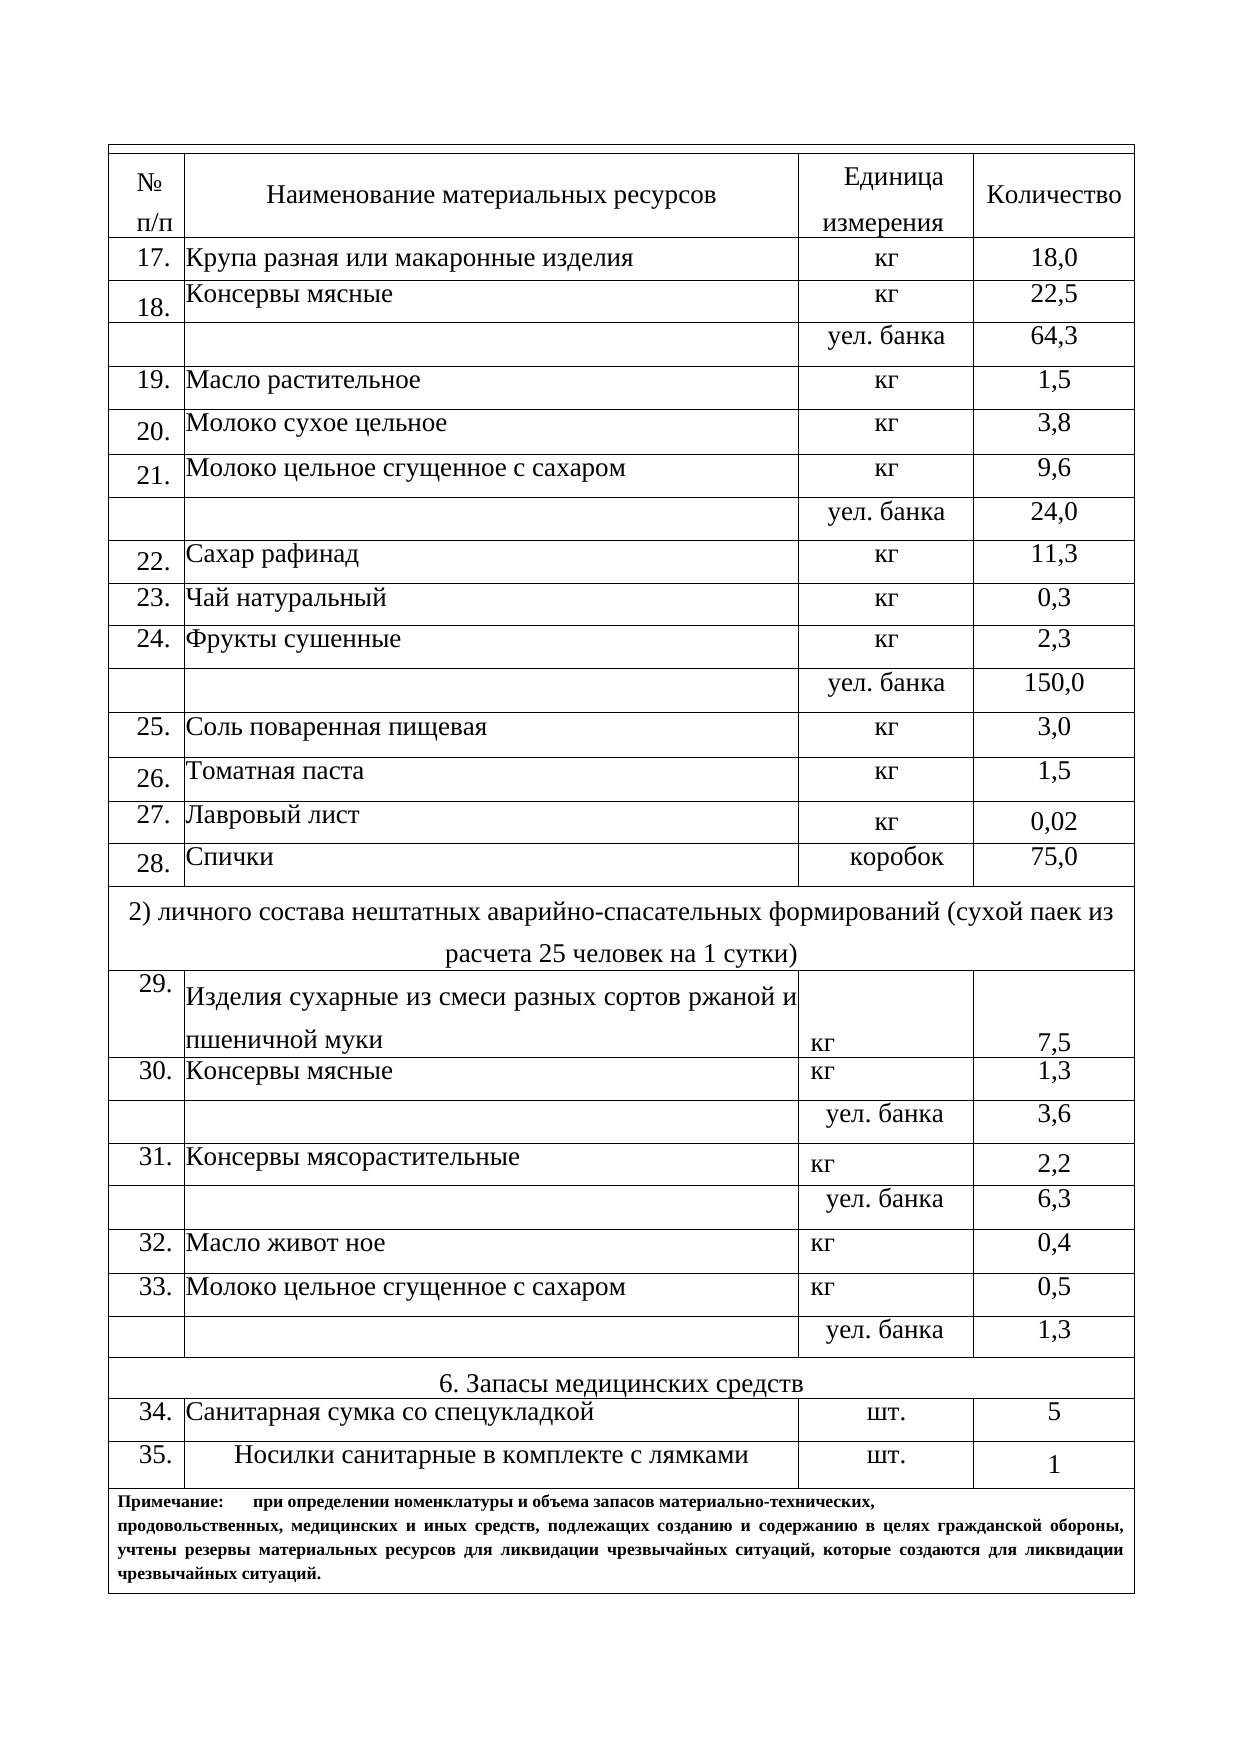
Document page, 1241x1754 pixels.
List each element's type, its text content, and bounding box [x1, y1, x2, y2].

text Примечание: при определении номенклатуры и объема запасов материально-технических, [117, 1489, 1125, 1513]
table_cell Чай натуральный [185, 584, 798, 625]
table_cell Лавровый лист [185, 802, 798, 843]
table_cell 3,0 [974, 713, 1134, 757]
table_cell 32. [109, 1230, 184, 1273]
table_cell 23. [109, 584, 184, 625]
table_cell 75,0 [974, 844, 1134, 886]
table_header Наименование материальных ресурсов [185, 154, 798, 237]
table_cell 33. [109, 1274, 184, 1316]
table_cell Масло живот ное [185, 1230, 798, 1273]
table_cell Молоко цельное сгущенное с сахаром [185, 455, 798, 497]
table_cell уел. банка [799, 323, 973, 366]
table_cell [109, 498, 184, 540]
table_cell 3,8 [974, 410, 1134, 454]
table_cell 1,3 [974, 1058, 1134, 1100]
table_cell кг [799, 802, 973, 843]
table_cell 24,0 [974, 498, 1134, 540]
table_cell Изделия сухарные из смеси разных сортов ржаной и пшеничной муки [185, 971, 798, 1057]
table_cell 9,6 [974, 455, 1134, 497]
table_cell кг [799, 455, 973, 497]
table_cell [109, 1101, 184, 1143]
table_cell кг [799, 584, 973, 625]
table_cell [109, 669, 184, 712]
table_cell 2,3 [974, 626, 1134, 668]
table_cell коробок [799, 844, 973, 886]
table_cell уел. банка [799, 1186, 973, 1229]
table_cell Молоко сухое цельное [185, 410, 798, 454]
table_cell 20. [109, 410, 184, 454]
table_cell Консервы мясорастительные [185, 1144, 798, 1185]
table_cell шт. [799, 1442, 973, 1488]
table_cell 18,0 [974, 238, 1134, 280]
table_cell [185, 669, 798, 712]
table_cell 26. [109, 758, 184, 801]
table_cell кг [799, 626, 973, 668]
table_cell кг [799, 238, 973, 280]
table_cell Соль поваренная пищевая [185, 713, 798, 757]
table_cell [185, 323, 798, 366]
table_cell 34. [109, 1399, 184, 1441]
table_cell кг [799, 367, 973, 409]
table_cell Санитарная сумка со спецукладкой [185, 1399, 798, 1441]
table_cell 24. [109, 626, 184, 668]
table_cell 1,3 [974, 1317, 1134, 1357]
table_cell шт. [799, 1399, 973, 1441]
table_cell 25. [109, 713, 184, 757]
table_cell 0,4 [974, 1230, 1134, 1273]
table_cell 29. [109, 971, 184, 1057]
table_cell кг [799, 281, 973, 322]
table_cell 7,5 [974, 971, 1134, 1057]
table_cell 1,5 [974, 758, 1134, 801]
table_cell 150,0 [974, 669, 1134, 712]
table_cell 3,6 [974, 1101, 1134, 1143]
table_cell [109, 1317, 184, 1357]
table_cell 18. [109, 281, 184, 322]
table_cell [185, 1317, 798, 1357]
table_cell 28. [109, 844, 184, 886]
table_cell 64,3 [974, 323, 1134, 366]
table_cell кг [799, 410, 973, 454]
table_cell 6. Запасы медицинских средств [109, 1358, 1134, 1398]
table_cell 6,3 [974, 1186, 1134, 1229]
table_cell Носилки санитарные в комплекте с лямками [185, 1442, 798, 1488]
table_cell Крупа разная или макаронные изделия [185, 238, 798, 280]
table_cell 22,5 [974, 281, 1134, 322]
table_cell 5 [974, 1399, 1134, 1441]
table_cell Сахар рафинад [185, 541, 798, 583]
table_cell кг [799, 1230, 973, 1273]
table_cell кг [799, 541, 973, 583]
table_cell 35. [109, 1442, 184, 1488]
table_cell кг [799, 971, 973, 1057]
table_cell кг [799, 713, 973, 757]
table_cell уел. банка [799, 1317, 973, 1357]
table_cell кг [799, 758, 973, 801]
table_cell 11,3 [974, 541, 1134, 583]
table_cell 0,3 [974, 584, 1134, 625]
table_cell 19. [109, 367, 184, 409]
table_cell Консервы мясные [185, 281, 798, 322]
table_cell Консервы мясные [185, 1058, 798, 1100]
table_cell Масло растительное [185, 367, 798, 409]
table_cell уел. банка [799, 498, 973, 540]
table_cell [109, 1186, 184, 1229]
table_cell 2,2 [974, 1144, 1134, 1185]
table_cell 0,02 [974, 802, 1134, 843]
table_cell 1 [974, 1442, 1134, 1488]
table_cell Спички [185, 844, 798, 886]
text продовольственных, медицинских и иных средств, подлежащих созданию и содержанию в целях гражданской обороны, учтены резервы материальных ресурсов для ликвидации чрезвычайных ситуаций, которые создаются для ликвидации чрезвычайных ситуаций. [117, 1513, 1125, 1584]
table_header Единица измерения [799, 154, 973, 237]
table_header Количество [974, 154, 1134, 237]
table_cell кг [799, 1058, 973, 1100]
table_cell 22. [109, 541, 184, 583]
table_cell 17. [109, 238, 184, 280]
table_cell 21. [109, 455, 184, 497]
table_header № п/п [109, 154, 184, 237]
table_cell 1,5 [974, 367, 1134, 409]
table_cell 31. [109, 1144, 184, 1185]
table_cell уел. банка [799, 669, 973, 712]
table_cell 0,5 [974, 1274, 1134, 1316]
table_cell 2) личного состава нештатных аварийно-спасательных формирований (сухой паек из расчета 25 человек на 1 сутки) [109, 887, 1134, 969]
table_cell кг [799, 1144, 973, 1185]
table_cell [185, 498, 798, 540]
table_cell Томатная паста [185, 758, 798, 801]
table_cell [109, 323, 184, 366]
table_cell уел. банка [799, 1101, 973, 1143]
table_cell Молоко цельное сгущенное с сахаром [185, 1274, 798, 1316]
table_cell кг [799, 1274, 973, 1316]
table_cell 30. [109, 1058, 184, 1100]
table_cell [185, 1186, 798, 1229]
table_cell [185, 1101, 798, 1143]
table_cell 27. [109, 802, 184, 843]
table_cell Фрукты сушенные [185, 626, 798, 668]
